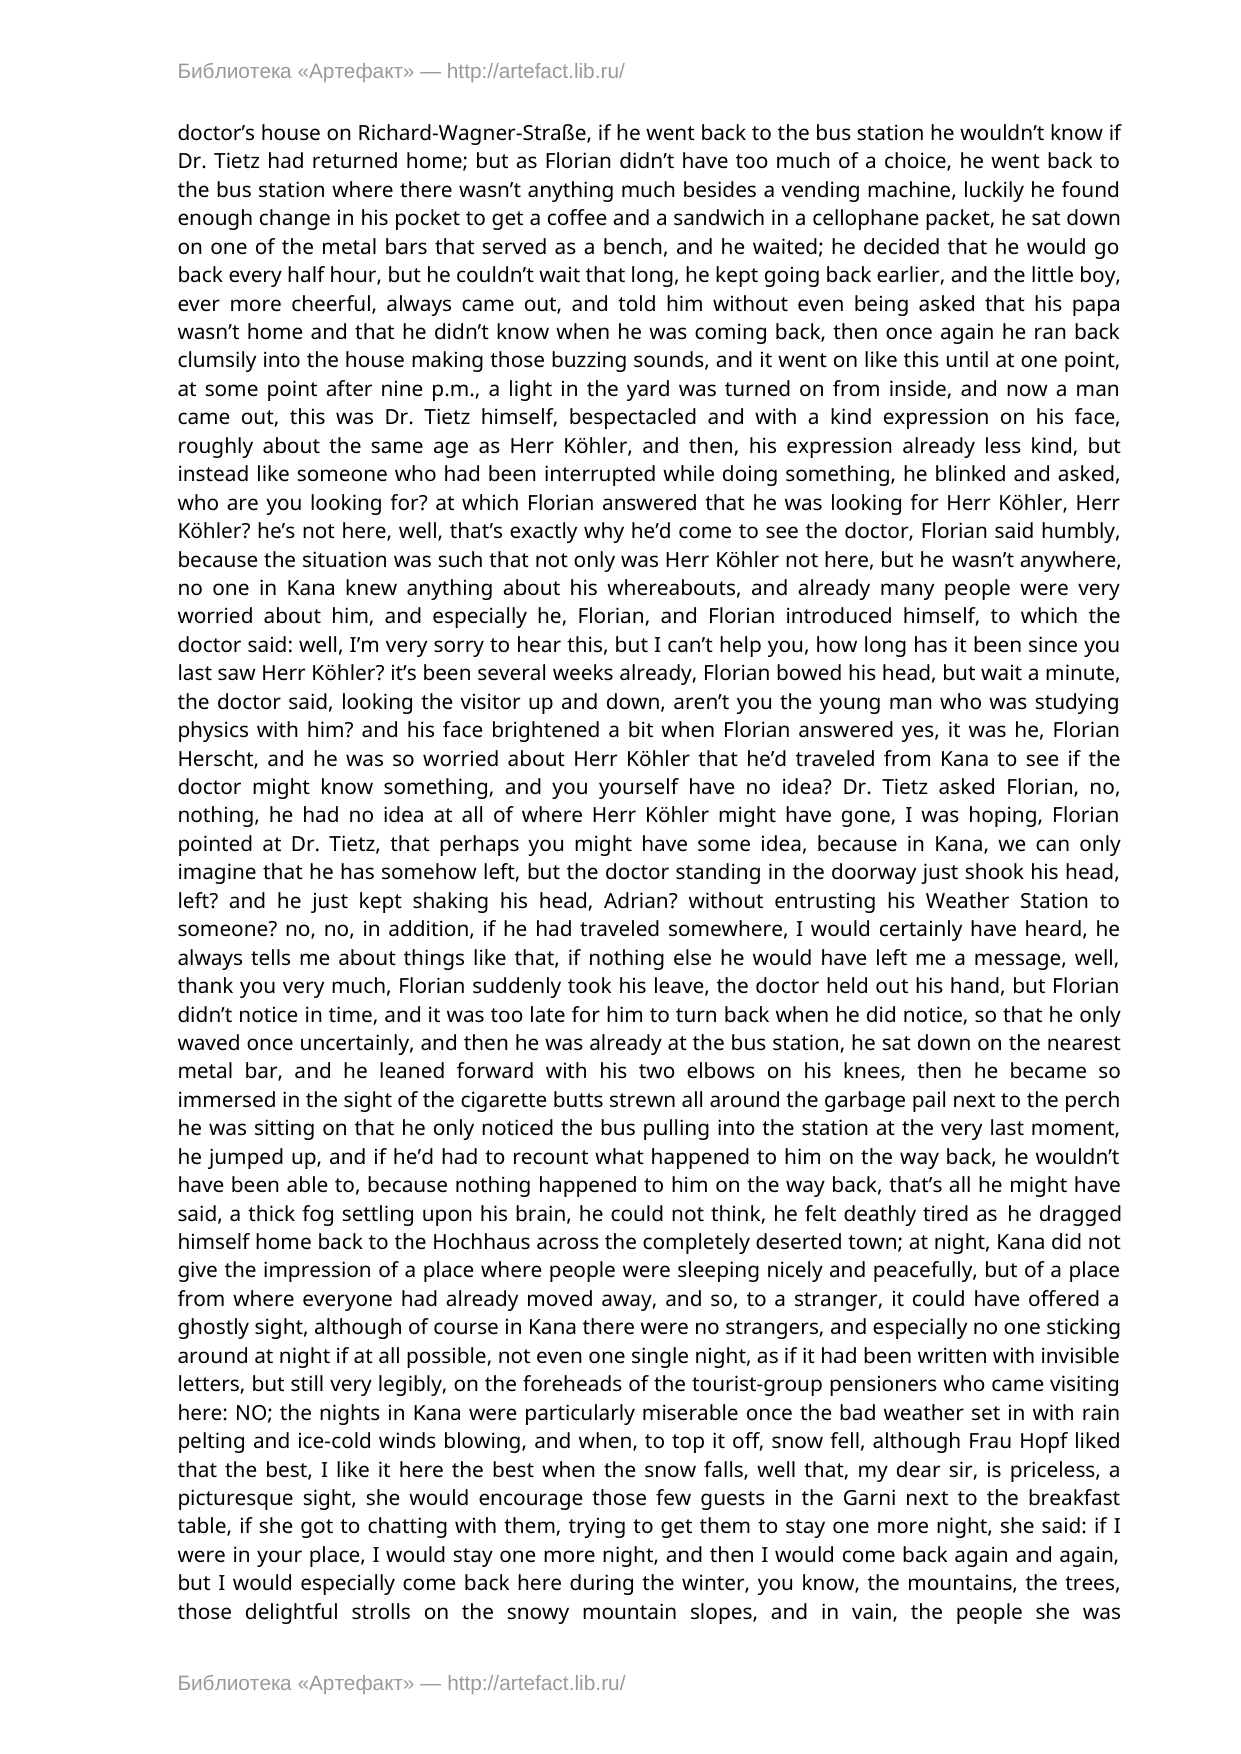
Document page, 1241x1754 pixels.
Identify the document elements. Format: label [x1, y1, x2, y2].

text [177, 118, 1122, 1625]
